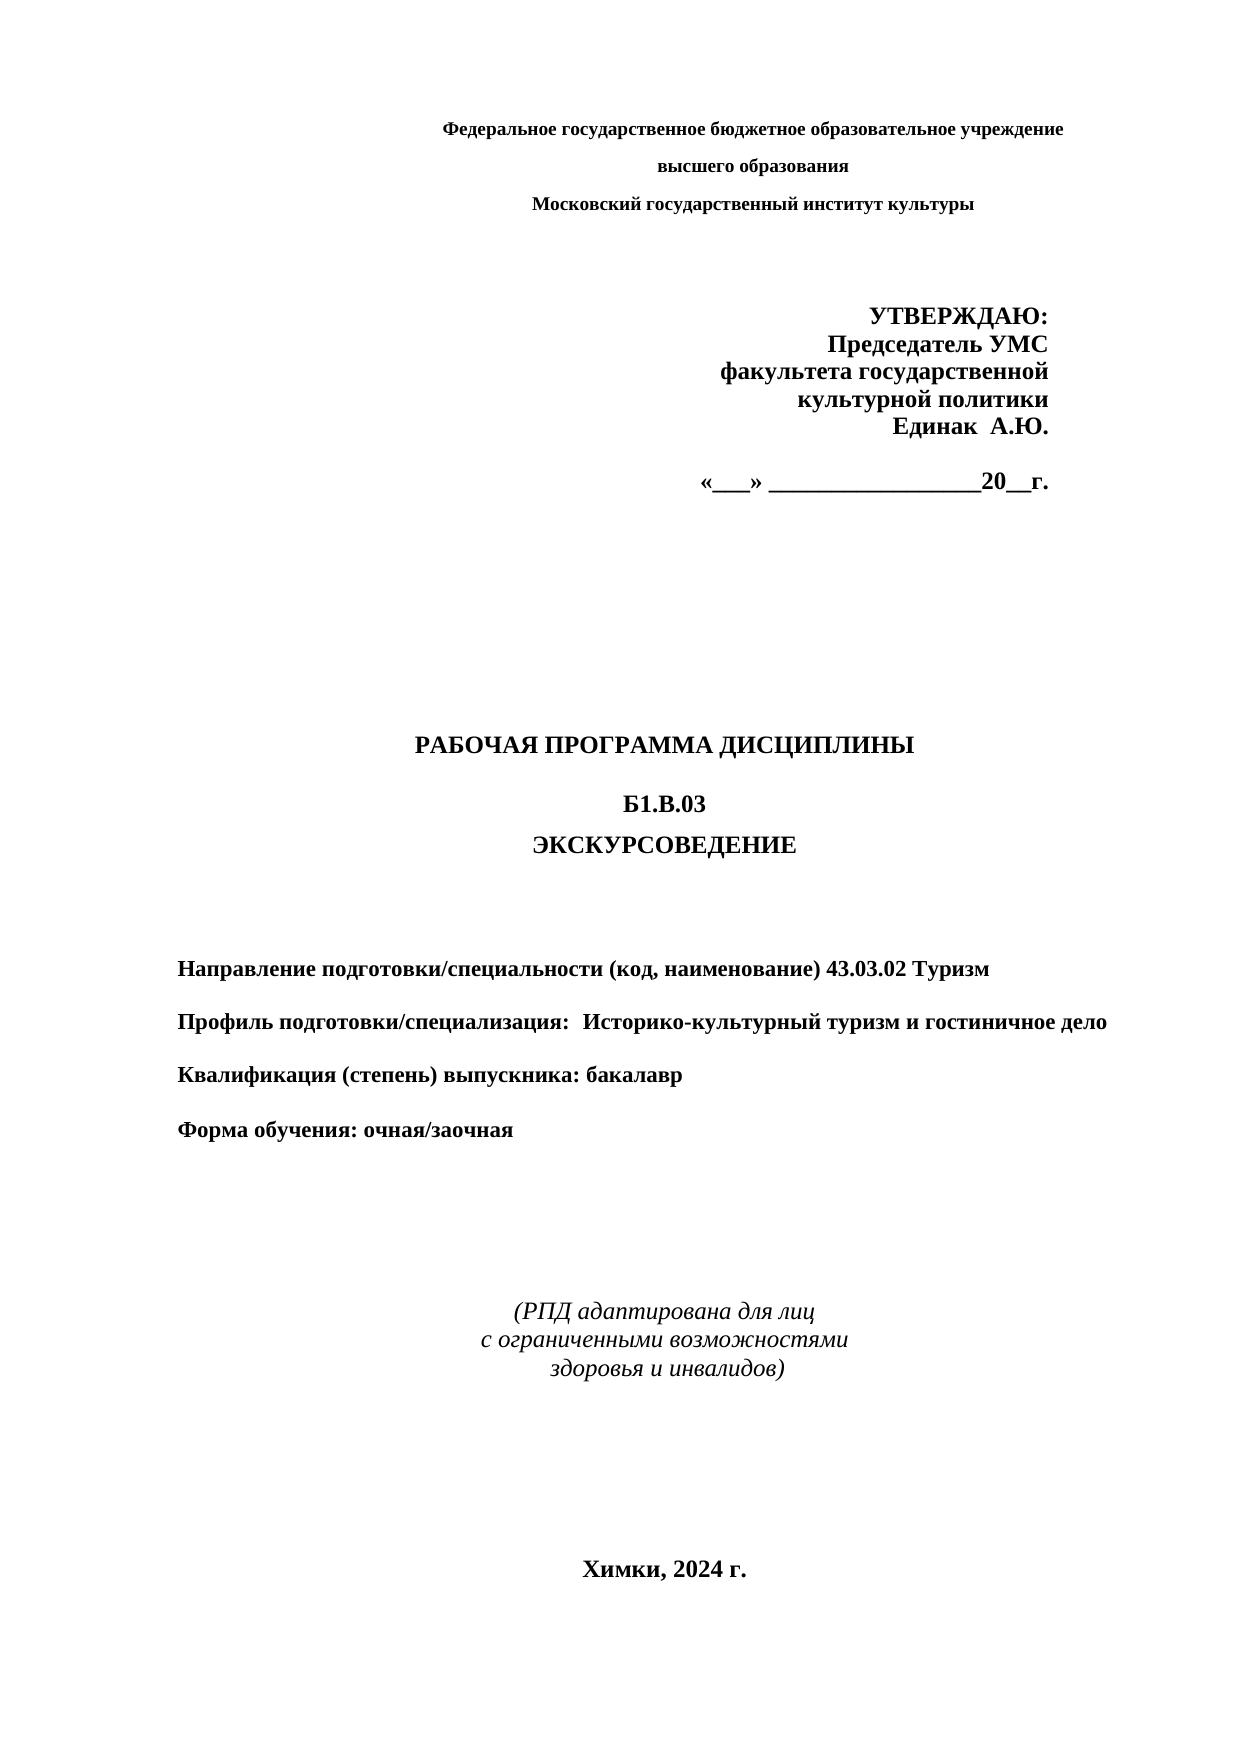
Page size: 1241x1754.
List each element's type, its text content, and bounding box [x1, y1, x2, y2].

text Профиль подготовки/специализация: Историко-культурный туризм и гостиничное дело [177, 1008, 1152, 1034]
text Химки, 2024 г. [177, 1554, 1152, 1583]
text высшего образования [354, 156, 1152, 193]
text здоровья и инвалидов) [177, 1353, 1152, 1382]
text ЭКСКУРСОВЕДЕНИЕ [724, 837, 1152, 858]
text Московский государственный институт культуры [354, 193, 1152, 231]
text Направление подготовки/специальности (код, наименование) 43.03.02 Туризм [177, 956, 1152, 982]
text РАБОЧАЯ ПРОГРАММА ДИСЦИПЛИНЫ [177, 736, 1152, 757]
text Б1.В.03 [177, 796, 1152, 816]
text с ограниченными возможностями [177, 1324, 1152, 1353]
text Квалификация (степень) выпускника: бакалавр [177, 1061, 1152, 1087]
table_header УТВЕРЖДАЮ: Председатель УМС факультета государственной культурной политики Единак А.Ю. «___» _________________20__г. [653, 303, 1143, 525]
text Федеральное государственное бюджетное образовательное учреждение [354, 118, 1152, 156]
text ЭКСКУРСОВЕДЕНИЕ [177, 837, 713, 858]
text Форма обучения: очная/заочная [177, 1116, 1152, 1142]
text (РПД адаптирована для лиц [177, 1296, 1152, 1324]
